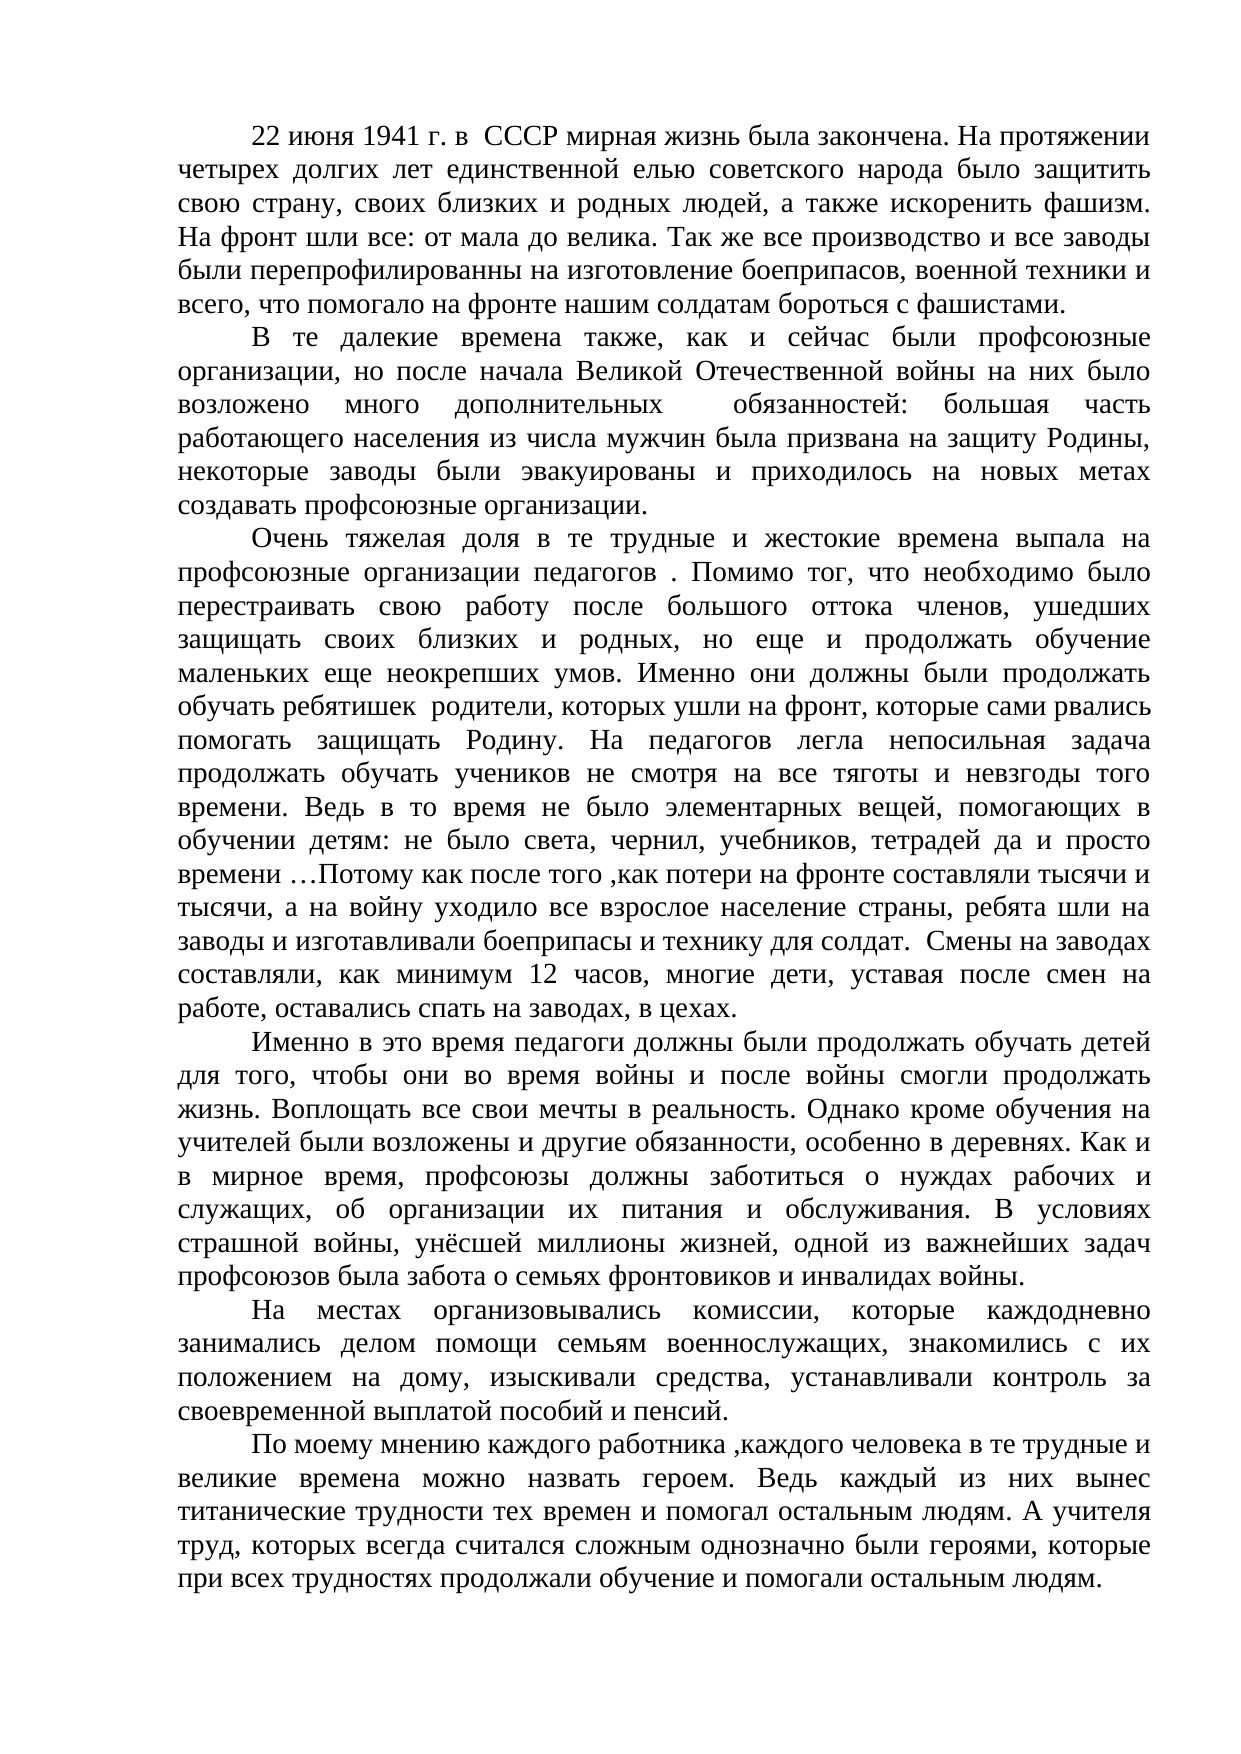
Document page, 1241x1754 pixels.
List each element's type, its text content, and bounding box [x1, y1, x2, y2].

text По моему мнению каждого работника ,каждого человека в те трудные и великие времена можно назвать героем. Ведь каждый из них вынес титанические трудности тех времен и помогал остальным людям. А учителя труд, которых всегда считался сложным однозначно были героями, которые при всех трудностях продолжали обучение и помогали остальным людям. [177, 1426, 1152, 1594]
text Именно в это время педагоги должны были продолжать обучать детей для того, чтобы они во время войны и после войны смогли продолжать жизнь. Воплощать все свои мечты в реальность. Однако кроме обучения на учителей были возложены и другие обязанности, особенно в деревнях. Как и в мирное время, профсоюзы должны заботиться о нуждах рабочих и служащих, об организации их питания и обслуживания. В условиях страшной войны, унёсшей миллионы жизней, одной из важнейших задач профсоюзов была забота о семьях фронтовиков и инвалидах войны. [177, 1024, 1152, 1292]
text Очень тяжелая доля в те трудные и жестокие времена выпала на профсоюзные организации педагогов . Помимо тог, что необходимо было перестраивать свою работу после большого оттока членов, ушедших защищать своих близких и родных, но еще и продолжать обучение маленьких еще неокрепших умов. Именно они должны были продолжать обучать ребятишек родители, которых ушли на фронт, которые сами рвались помогать защищать Родину. На педагогов легла непосильная задача продолжать обучать учеников не смотря на все тяготы и невзгоды того времени. Ведь в то время не было элементарных вещей, помогающих в обучении детям: не было света, чернил, учебников, тетрадей да и просто времени …Потому как после того ,как потери на фронте составляли тысячи и тысячи, а на войну уходило все взрослое население страны, ребята шли на заводы и изготавливали боеприпасы и технику для солдат. Смены на заводах составляли, как минимум 12 часов, многие дети, уставая после смен на работе, оставались спать на заводах, в цехах. [177, 521, 1152, 1024]
text 22 июня 1941 г. в СССР мирная жизнь была закончена. На протяжении четырех долгих лет единственной елью советского народа было защитить свою страну, своих близких и родных людей, а также искоренить фашизм. На фронт шли все: от мала до велика. Так же все производство и все заводы были перепрофилированны на изготовление боеприпасов, военной техники и всего, что помогало на фронте нашим солдатам бороться с фашистами. [177, 118, 1152, 319]
text В те далекие времена также, как и сейчас были профсоюзные организации, но после начала Великой Отечественной войны на них было возложено много дополнительных обязанностей: большая часть работающего населения из числа мужчин была призвана на защиту Родины, некоторые заводы были эвакуированы и приходилось на новых метах создавать профсоюзные организации. [177, 319, 1152, 521]
text На местах организовывались комиссии, которые каждодневно занимались делом помощи семьям военнослужащих, знакомились с их положением на дому, изыскивали средства, устанавливали контроль за своевременной выплатой пособий и пенсий. [177, 1292, 1152, 1426]
